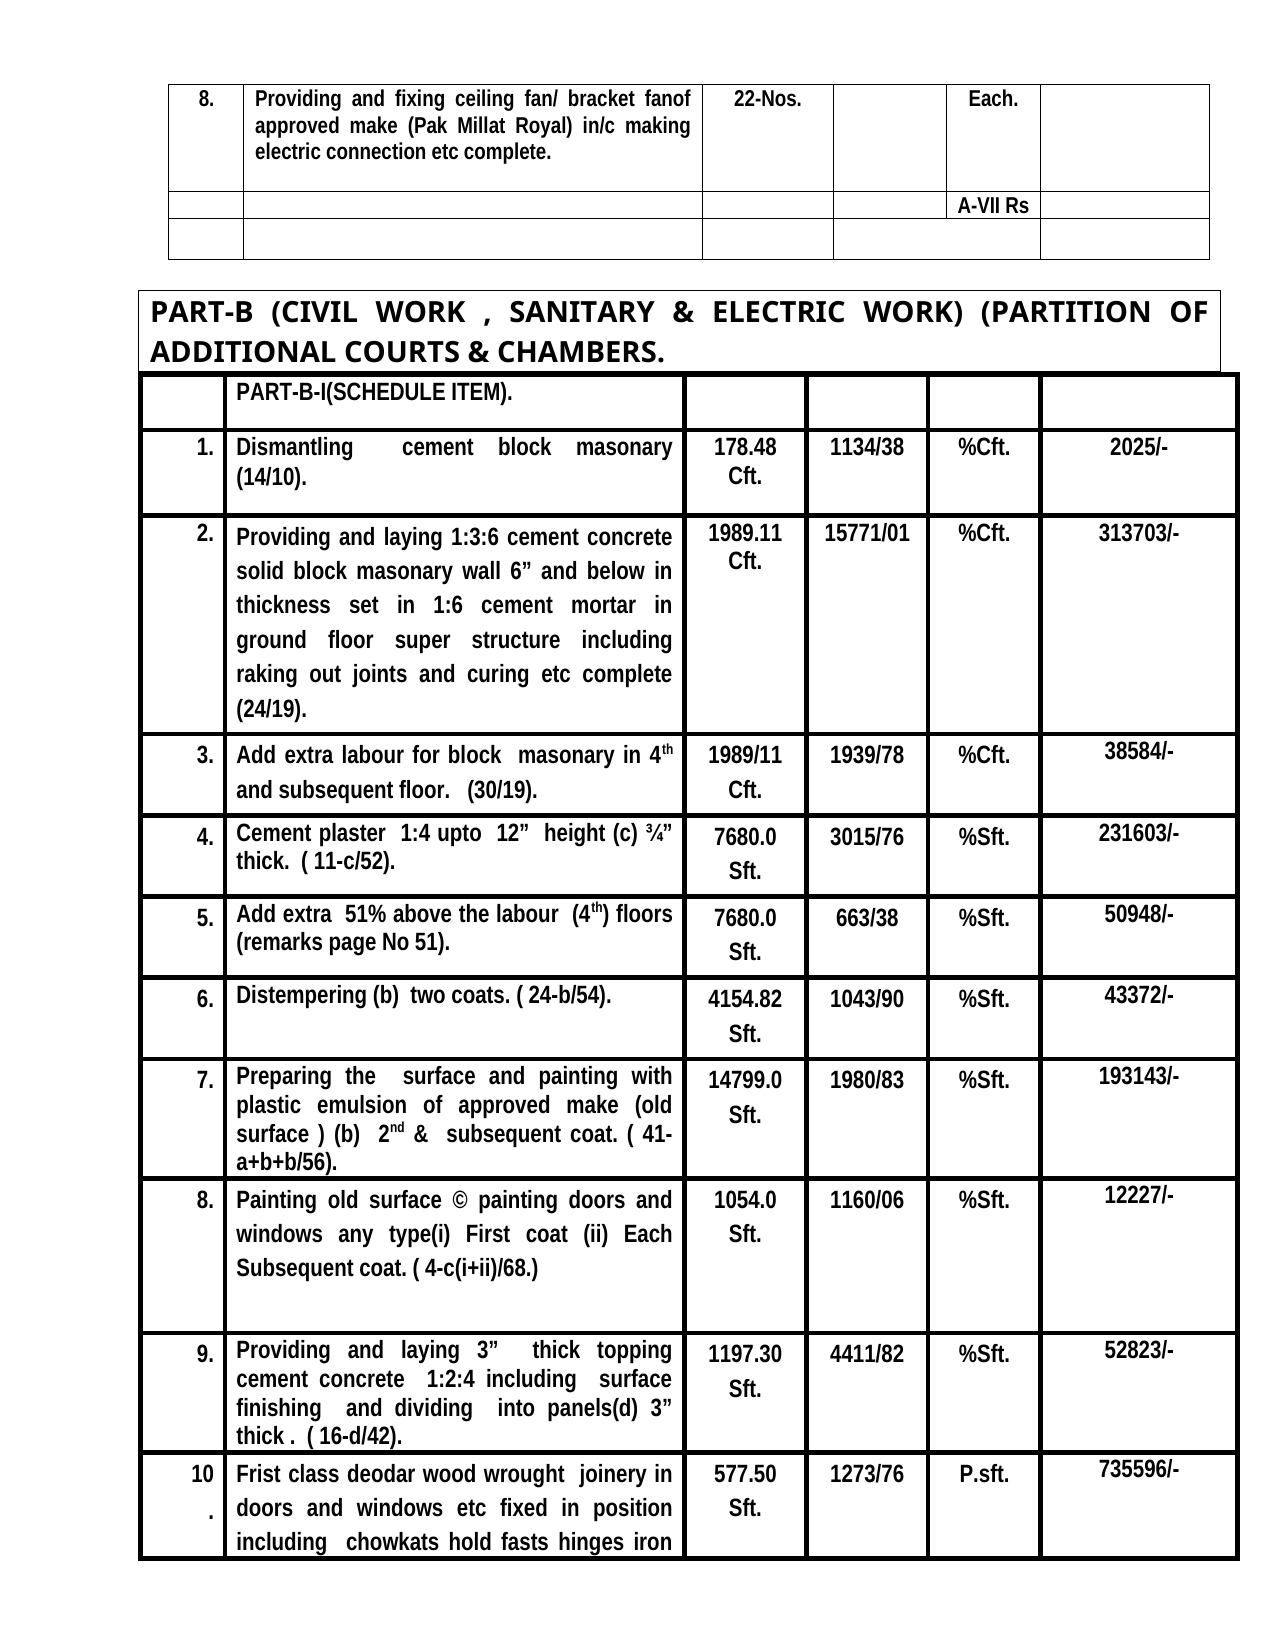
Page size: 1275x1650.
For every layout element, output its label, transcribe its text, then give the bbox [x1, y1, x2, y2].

table_cell [1041, 219, 1209, 259]
table_cell [703, 192, 833, 218]
table_cell Distempering (b) two coats. ( 24-b/54). [227, 980, 682, 1057]
table_cell 735596/- [1043, 1455, 1235, 1556]
table_cell 22-Nos. [703, 85, 833, 191]
table_cell [169, 192, 243, 218]
table_cell [244, 219, 702, 259]
table_cell 577.50 Sft. [687, 1455, 804, 1556]
table_cell 231603/- [1043, 818, 1235, 894]
table_cell %Cft. [930, 736, 1038, 813]
table_header [143, 377, 223, 427]
table_cell 1. [143, 432, 223, 513]
table_cell 4154.82 Sft. [687, 980, 804, 1057]
table_cell Providing and laying 3” thick topping cement concrete 1:2:4 including surface finishing and dividing into panels(d) 3” thick . ( 16-d/42). [227, 1335, 682, 1450]
table_cell 663/38 [809, 899, 926, 975]
table_cell Add extra 51% above the labour (4th) floors (remarks page No 51). [227, 899, 682, 975]
table_cell %Sft. [930, 1061, 1038, 1176]
table_cell Providing and laying 1:3:6 cement concrete solid block masonary wall 6” and below in thickness set in 1:6 cement mortar in ground floor super structure including raking out joints and curing etc complete (24/19). [227, 518, 682, 732]
table_cell 3015/76 [809, 818, 926, 894]
table_cell 313703/- [1043, 518, 1235, 732]
table_cell 2. [143, 518, 223, 732]
table_cell 10. [143, 1455, 223, 1556]
table_cell 1939/78 [809, 736, 926, 813]
table_cell %Sft. [930, 980, 1038, 1057]
table_cell [834, 192, 946, 218]
table_header [687, 377, 804, 427]
table_cell Providing and fixing ceiling fan/ bracket fanof approved make (Pak Millat Royal) in/c making electric connection etc complete. [244, 85, 702, 191]
table_cell 14799.0 Sft. [687, 1061, 804, 1176]
table_cell %Cft. [930, 518, 1038, 732]
table_cell 1273/76 [809, 1455, 926, 1556]
table_cell 8. [143, 1181, 223, 1331]
table_cell %Sft. [930, 899, 1038, 975]
table_header [1043, 377, 1235, 427]
table_header PART-B-I(SCHEDULE ITEM). [227, 377, 682, 427]
table_cell 1989.11 Cft. [687, 518, 804, 732]
table_cell [169, 219, 243, 259]
table_cell A-VII Rs [947, 192, 1040, 218]
table_cell Dismantling cement block masonary (14/10). [227, 432, 682, 513]
table_cell 1043/90 [809, 980, 926, 1057]
table_cell Add extra labour for block masonary in 4th and subsequent floor. (30/19). [227, 736, 682, 813]
table_cell 1197.30 Sft. [687, 1335, 804, 1450]
table_cell Each. [947, 85, 1040, 191]
table_cell [834, 219, 1040, 259]
table_cell [703, 219, 833, 259]
table_cell 1160/06 [809, 1181, 926, 1331]
table_cell %Cft. [930, 432, 1038, 513]
table_cell 1980/83 [809, 1061, 926, 1176]
table_cell 9. [143, 1335, 223, 1450]
table_cell 1054.0 Sft. [687, 1181, 804, 1331]
table_header [809, 377, 926, 427]
table_cell %Sft. [930, 1335, 1038, 1450]
table_cell Preparing the surface and painting with plastic emulsion of approved make (old surface ) (b) 2nd & subsequent coat. ( 41-a+b+b/56). [227, 1061, 682, 1176]
table_cell 1989/11 Cft. [687, 736, 804, 813]
table_header [930, 377, 1038, 427]
table_cell 38584/- [1043, 736, 1235, 813]
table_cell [227, 1455, 682, 1556]
table_cell [1041, 85, 1209, 191]
table_cell 4411/82 [809, 1335, 926, 1450]
table_cell 52823/- [1043, 1335, 1235, 1450]
table_cell 6. [143, 980, 223, 1057]
table_cell 43372/- [1043, 980, 1235, 1057]
table_cell 7680.0 Sft. [687, 899, 804, 975]
table_cell 15771/01 [809, 518, 926, 732]
table_cell 12227/- [1043, 1181, 1235, 1331]
table_cell 5. [143, 899, 223, 975]
table_header PART-B (CIVIL WORK , SANITARY & ELECTRIC WORK) (PARTITION OF ADDITIONAL COURTS & CHAMBERS. [139, 291, 1220, 371]
table_cell %Sft. [930, 1181, 1038, 1331]
table_cell 2025/- [1043, 432, 1235, 513]
table_cell %Sft. [930, 818, 1038, 894]
table_cell 178.48 Cft. [687, 432, 804, 513]
table_cell P.sft. [930, 1455, 1038, 1556]
table_cell [834, 85, 946, 191]
table_cell [1041, 192, 1209, 218]
table_cell Painting old surface © painting doors and windows any type(i) First coat (ii) Each Subsequent coat. ( 4-c(i+ii)/68.) [227, 1181, 682, 1331]
table_cell 4. [143, 818, 223, 894]
table_cell 7680.0 Sft. [687, 818, 804, 894]
table_cell 7. [143, 1061, 223, 1176]
table_cell Cement plaster 1:4 upto 12” height (c) ¾” thick. ( 11-c/52). [227, 818, 682, 894]
table_cell [244, 192, 702, 218]
table_cell 1134/38 [809, 432, 926, 513]
table_cell 3. [143, 736, 223, 813]
table_cell 193143/- [1043, 1061, 1235, 1176]
table_cell 8. [169, 85, 243, 191]
table_cell 50948/- [1043, 899, 1235, 975]
